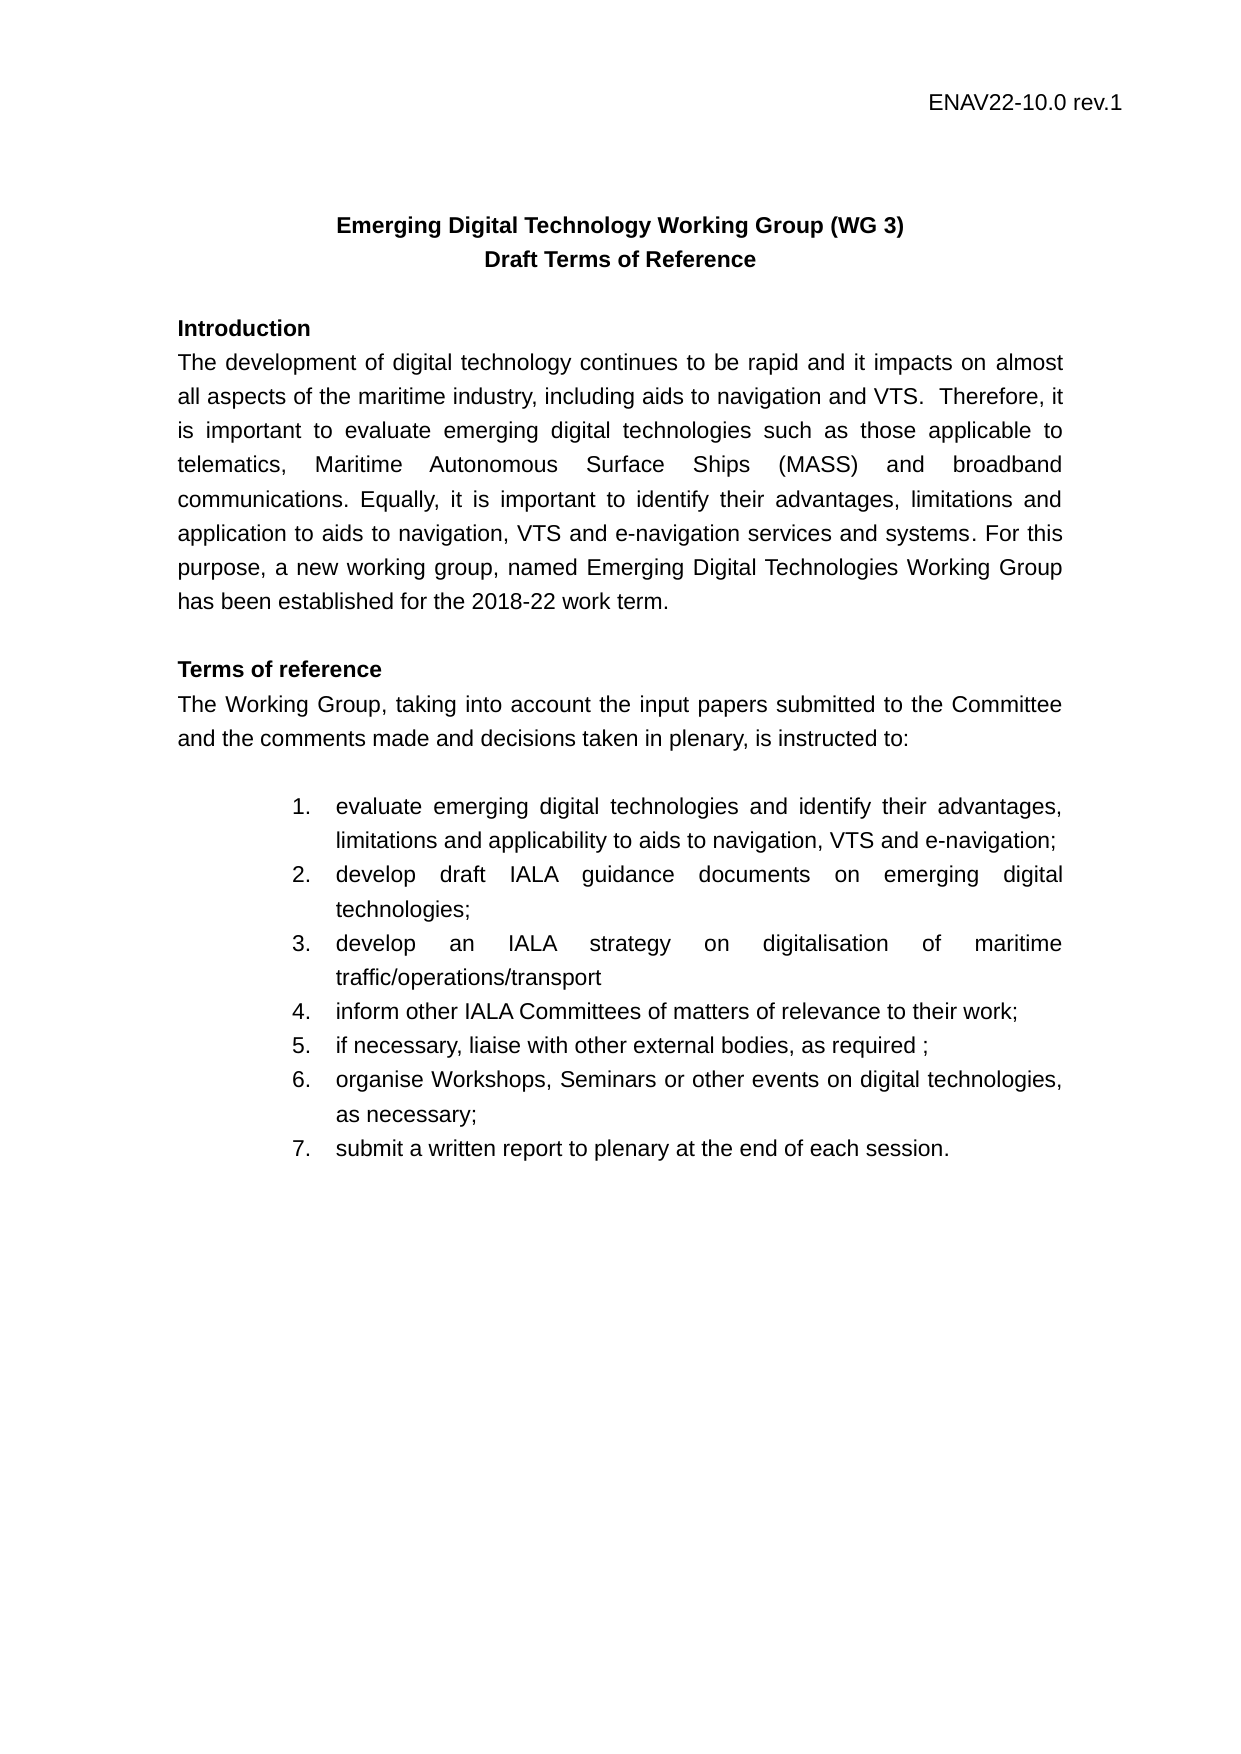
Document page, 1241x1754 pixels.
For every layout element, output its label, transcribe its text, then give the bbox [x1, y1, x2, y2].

text Introduction [177, 311, 1063, 345]
list inform other IALA Committees of matters of relevance to their work; [292, 994, 1063, 1028]
list develop draft IALA guidance documents on emerging digital technologies; [292, 858, 1063, 926]
list submit a written report to plenary at the end of each session. [292, 1131, 1063, 1165]
list evaluate emerging digital technologies and identify their advantages, limitations and applicability to aids to navigation, VTS and e-navigation; [292, 789, 1063, 858]
text Draft Terms of Reference [177, 243, 1063, 277]
text Terms of reference [177, 653, 1063, 687]
text The development of digital technology continues to be rapid and it impacts on almost all aspects of the maritime industry, including aids to navigation and VTS. Therefore, it is important to evaluate emerging digital technologies such as those applicable to telematics, Maritime Autonomous Surface Ships (MASS) and broadband communications. Equally, it is important to identify their advantages, limitations and application to aids to navigation, VTS and e-navigation services and systems. For this purpose, a new working group, named Emerging Digital Technologies Working Group has been established for the 2018-22 work term. [177, 345, 1063, 618]
list if necessary, liaise with other external bodies, as required ; [292, 1028, 1063, 1063]
list organise Workshops, Seminars or other events on digital technologies, as necessary; [292, 1063, 1063, 1131]
text Emerging Digital Technology Working Group (WG 3) [177, 208, 1063, 243]
list develop an IALA strategy on digitalisation of maritime traffic/operations/transport [292, 926, 1063, 994]
text The Working Group, taking into account the input papers submitted to the Committee and the comments made and decisions taken in plenary, is instructed to: [177, 687, 1063, 755]
